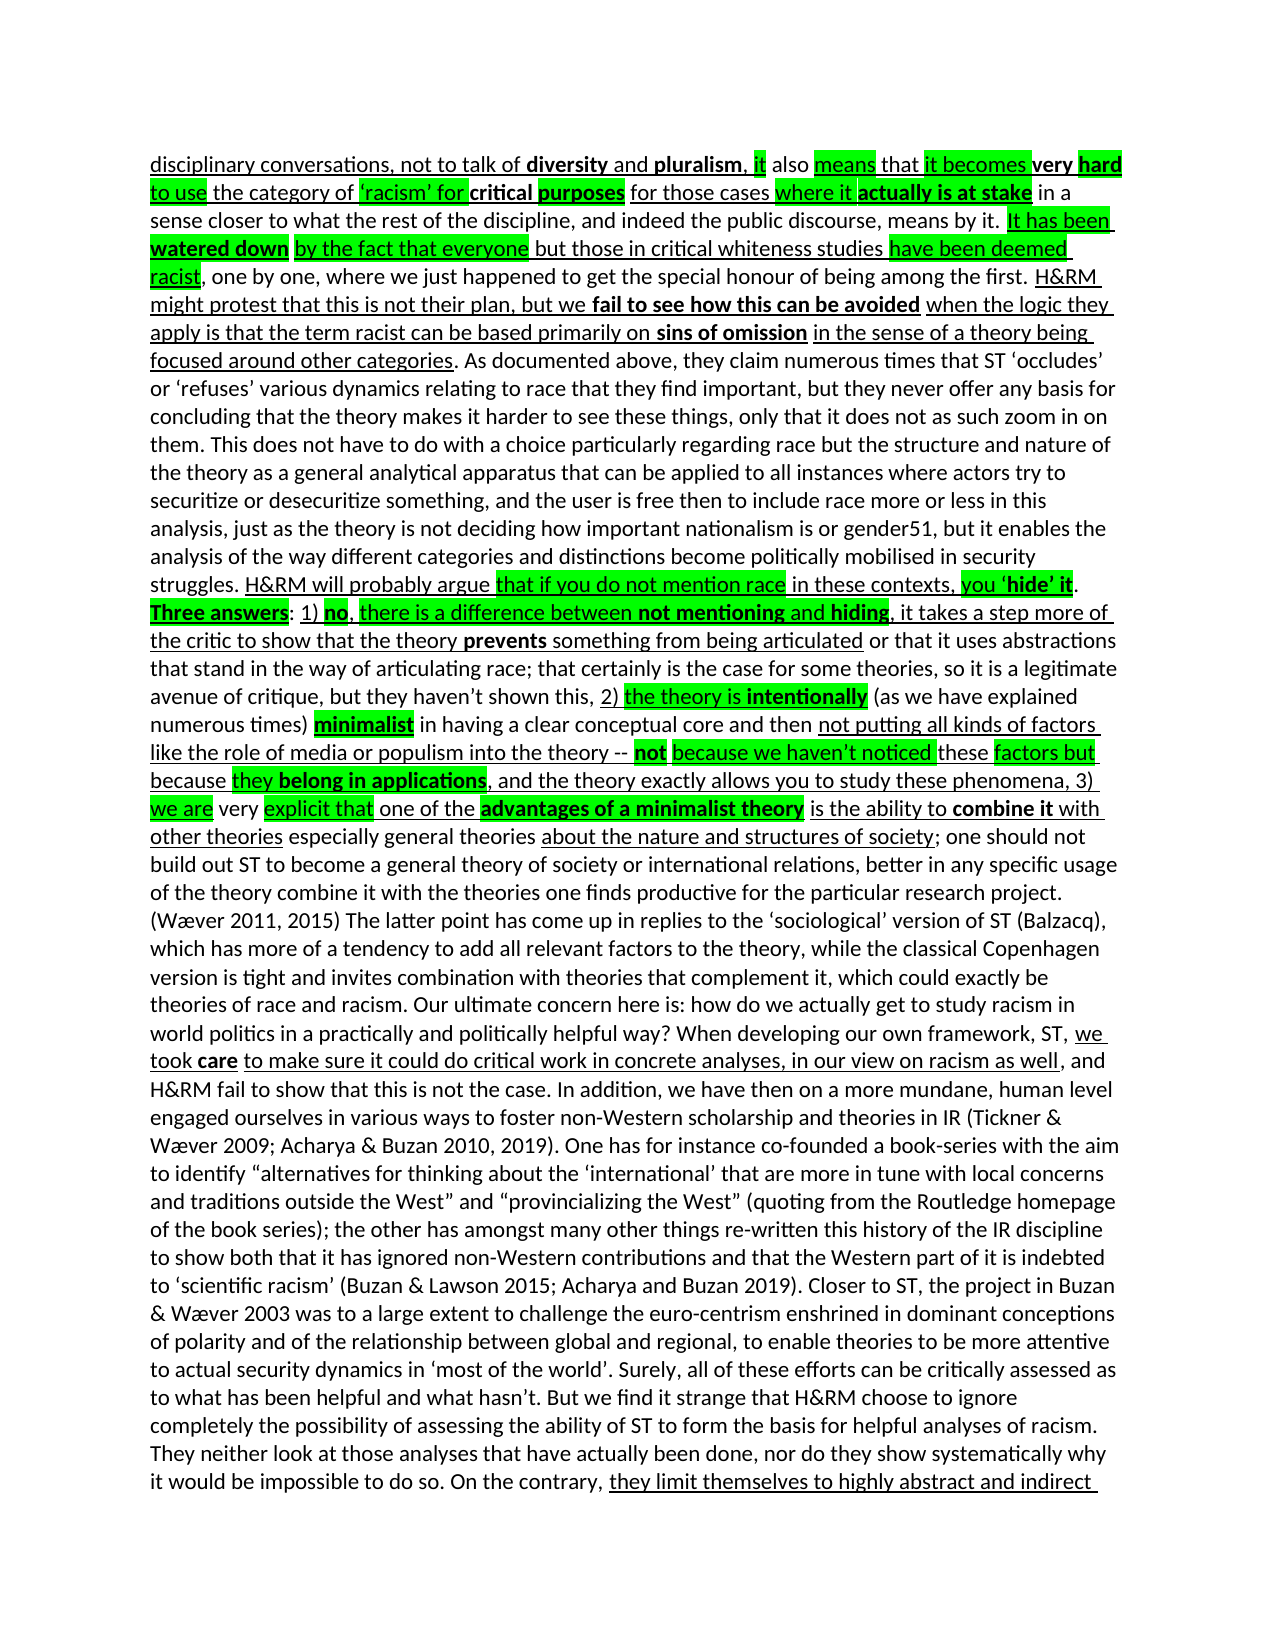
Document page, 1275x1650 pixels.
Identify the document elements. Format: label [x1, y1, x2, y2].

text [150, 150, 1125, 1495]
